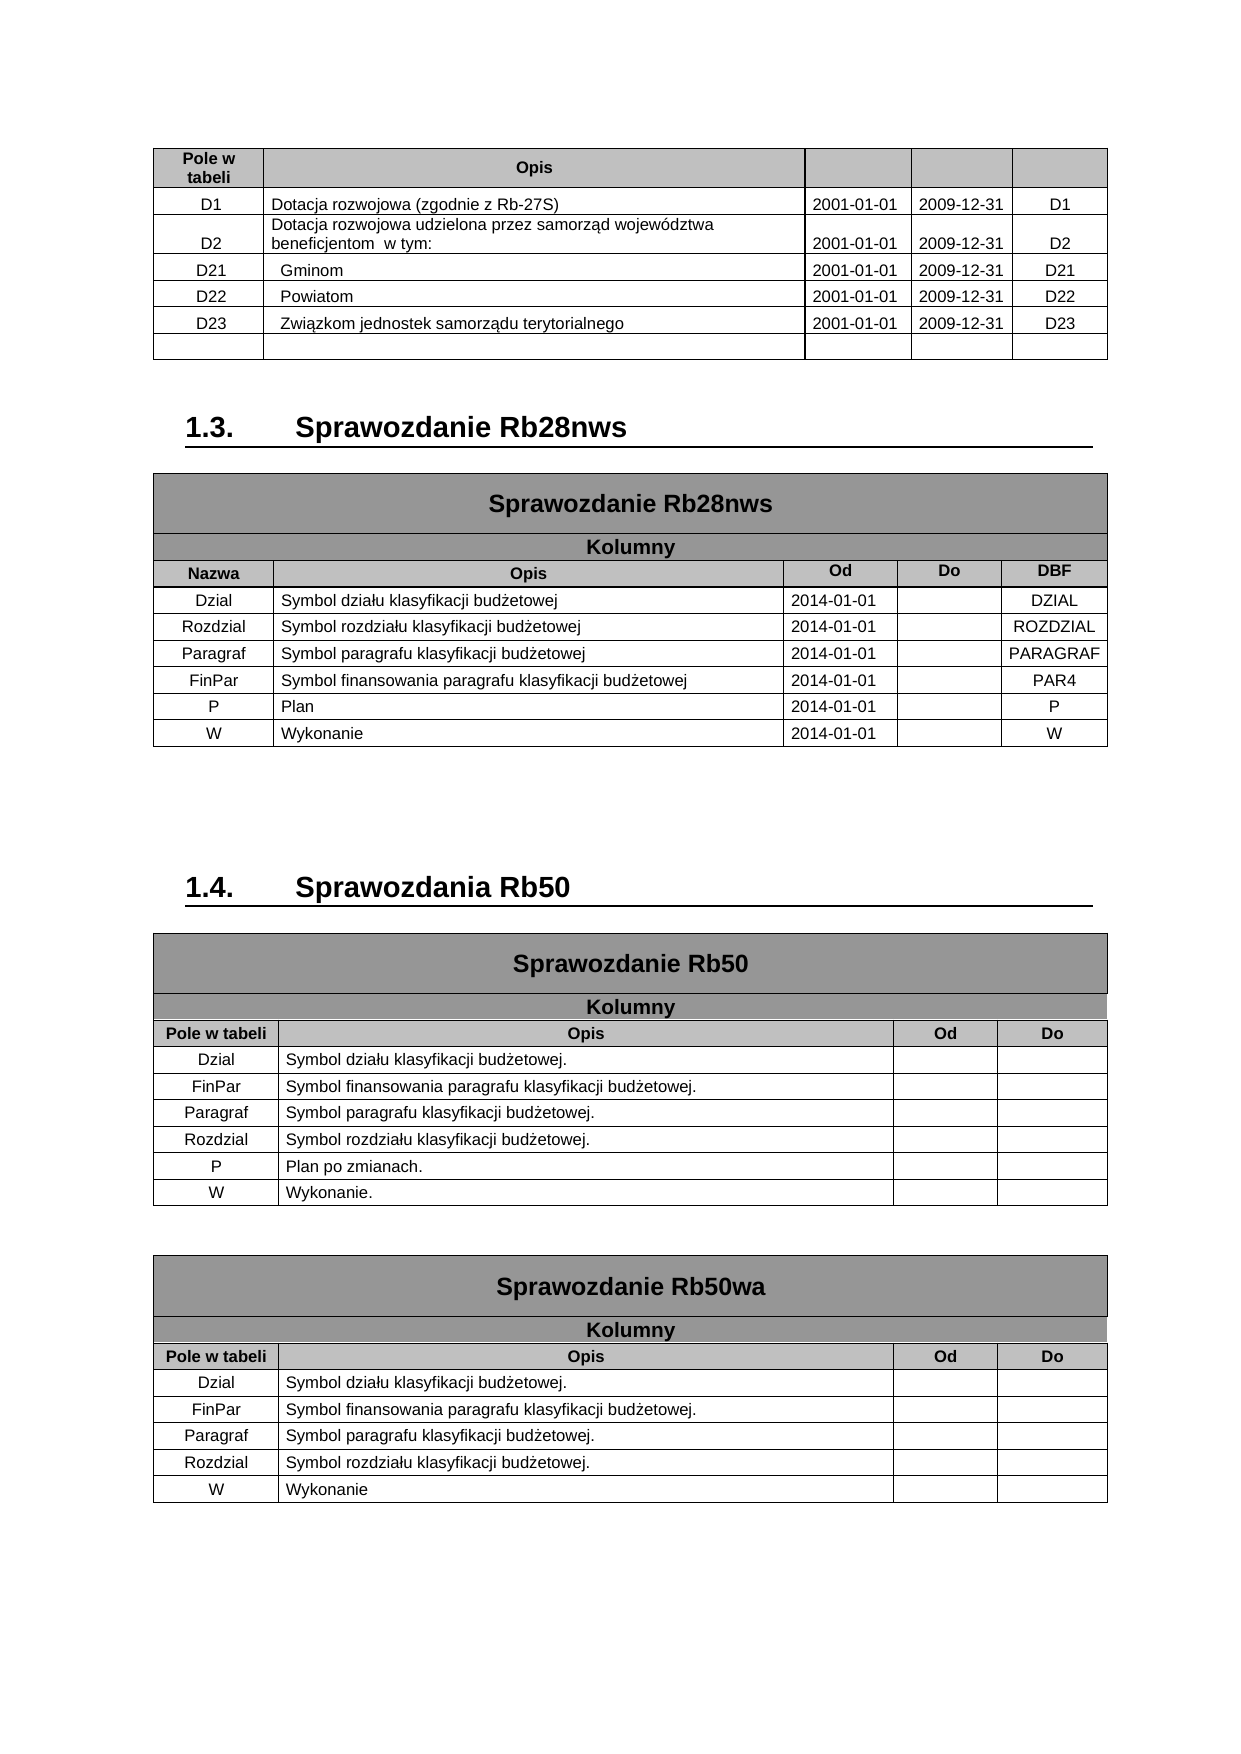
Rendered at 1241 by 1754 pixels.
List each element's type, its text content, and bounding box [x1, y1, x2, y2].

table_cell Dzial [154, 1047, 278, 1073]
table_cell PARAGRAF [1002, 641, 1107, 666]
table_cell Dzial [154, 588, 273, 613]
table_header Sprawozdanie Rb28nws [154, 474, 1107, 533]
table_cell [998, 1370, 1107, 1396]
table_cell [894, 1423, 997, 1449]
table_cell FinPar [154, 1397, 278, 1422]
table_cell [898, 588, 1001, 613]
table_cell D2 [154, 215, 263, 253]
table_cell [894, 1153, 997, 1179]
table_cell Symbol działu klasyfikacji budżetowej. [279, 1047, 893, 1073]
table_cell Opis [264, 149, 804, 187]
table_cell 2014-01-01 [784, 694, 897, 719]
table_cell [998, 1127, 1107, 1152]
table_cell Paragraf [154, 1100, 278, 1126]
table_cell D23 [154, 307, 263, 333]
table_cell Symbol paragrafu klasyfikacji budżetowej. [279, 1100, 893, 1126]
table_cell [898, 641, 1001, 666]
table_cell D21 [154, 254, 263, 279]
table_cell Pole w tabeli [154, 149, 263, 187]
table_cell [998, 1180, 1107, 1205]
table_cell 2001-01-01 [806, 188, 911, 213]
table_cell [898, 694, 1001, 719]
table_cell Dzial [154, 1370, 278, 1396]
table_header Sprawozdanie Rb50wa [154, 1256, 1107, 1316]
table_cell [998, 1100, 1107, 1126]
table_cell [912, 334, 1012, 359]
table_cell Plan [274, 694, 783, 719]
table_cell [998, 1450, 1107, 1475]
table_cell 2009-12-31 [912, 307, 1012, 333]
table_cell [264, 334, 804, 359]
table_cell [998, 1074, 1107, 1099]
table_cell Symbol rozdziału klasyfikacji budżetowej [274, 614, 783, 639]
table_cell Nazwa [154, 561, 273, 586]
table_cell 2009-12-31 [912, 281, 1012, 306]
table_cell 2001-01-01 [806, 254, 911, 279]
table_cell Do [998, 1344, 1107, 1369]
table_cell [894, 1476, 997, 1502]
table_cell [998, 1423, 1107, 1449]
table_cell [894, 1127, 997, 1152]
table_cell FinPar [154, 1074, 278, 1099]
table_cell [894, 1180, 997, 1205]
table_cell [154, 334, 263, 359]
table_cell P [154, 1153, 278, 1179]
table_cell Wykonanie [279, 1476, 893, 1502]
table_cell D1 [1013, 188, 1107, 213]
table_cell [806, 334, 911, 359]
table_cell Rozdzial [154, 614, 273, 639]
table_cell Symbol finansowania paragrafu klasyfikacji budżetowej [274, 667, 783, 693]
table_cell [894, 1370, 997, 1396]
table_cell DZIAL [1002, 588, 1107, 613]
table_cell Opis [279, 1344, 893, 1369]
table_cell D1 [154, 188, 263, 213]
table_cell [998, 1153, 1107, 1179]
table_cell [894, 1450, 997, 1475]
table_cell Symbol działu klasyfikacji budżetowej [274, 588, 783, 613]
table_cell W [154, 720, 273, 746]
table_cell ROZDZIAL [1002, 614, 1107, 639]
table_cell Symbol działu klasyfikacji budżetowej. [279, 1370, 893, 1396]
table_cell Dotacja rozwojowa (zgodnie z Rb-27S) [264, 188, 804, 213]
table_cell 2014-01-01 [784, 720, 897, 746]
table_cell Rozdzial [154, 1127, 278, 1152]
table_cell Wykonanie. [279, 1180, 893, 1205]
table_cell 2009-12-31 [912, 254, 1012, 279]
table_cell Symbol rozdziału klasyfikacji budżetowej. [279, 1127, 893, 1152]
table_cell FinPar [154, 667, 273, 693]
table_cell Symbol finansowania paragrafu klasyfikacji budżetowej. [279, 1074, 893, 1099]
table_cell Od [894, 1344, 997, 1369]
table_cell [998, 1047, 1107, 1073]
table_cell Gminom [264, 254, 804, 279]
table_cell Opis [279, 1021, 893, 1046]
table_cell Kolumny [154, 994, 1107, 1019]
table_cell 2014-01-01 [784, 614, 897, 639]
table_header Sprawozdanie Rb50 [154, 934, 1107, 993]
table_cell Powiatom [264, 281, 804, 306]
table_cell Symbol rozdziału klasyfikacji budżetowej. [279, 1450, 893, 1475]
table_cell 2001-01-01 [806, 307, 911, 333]
table_cell [894, 1397, 997, 1422]
table_cell P [154, 694, 273, 719]
table_cell Do [898, 561, 1001, 586]
table_cell Od [894, 1021, 997, 1046]
table_cell DBF [1002, 561, 1107, 586]
table_cell [894, 1047, 997, 1073]
table_cell W [154, 1476, 278, 1502]
table_cell Opis [274, 561, 783, 586]
table_cell [898, 667, 1001, 693]
table_cell D2 [1013, 215, 1107, 253]
table_cell [1013, 149, 1107, 187]
table_cell Rozdzial [154, 1450, 278, 1475]
subtitle Sprawozdanie Rb28nws [185, 410, 1093, 446]
table_cell Od [784, 561, 897, 586]
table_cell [279, 1423, 893, 1449]
table_cell D22 [1013, 281, 1107, 306]
table_cell [998, 1476, 1107, 1502]
table_cell [998, 1397, 1107, 1422]
table_cell W [154, 1180, 278, 1205]
table_cell 2009-12-31 [912, 215, 1012, 253]
table_cell Związkom jednostek samorządu terytorialnego [264, 307, 804, 333]
table_cell [898, 614, 1001, 639]
table_cell Pole w tabeli [154, 1344, 278, 1369]
table_cell PAR4 [1002, 667, 1107, 693]
table_cell Dotacja rozwojowa udzielona przez samorząd województwa beneficjentom w tym: [264, 215, 804, 253]
table_cell Wykonanie [274, 720, 783, 746]
table_cell Pole w tabeli [154, 1021, 278, 1046]
table_cell [894, 1074, 997, 1099]
table_cell [894, 1100, 997, 1126]
table_cell W [1002, 720, 1107, 746]
table_cell Symbol paragrafu klasyfikacji budżetowej [274, 641, 783, 666]
table_cell 2014-01-01 [784, 667, 897, 693]
table_cell Do [998, 1021, 1107, 1046]
table_cell Kolumny [154, 1317, 1107, 1342]
table_cell 2001-01-01 [806, 215, 911, 253]
table_cell D23 [1013, 307, 1107, 333]
table_cell [806, 149, 911, 187]
table_cell D22 [154, 281, 263, 306]
table_cell D21 [1013, 254, 1107, 279]
table_cell [912, 149, 1012, 187]
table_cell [279, 1397, 893, 1422]
table_cell 2014-01-01 [784, 641, 897, 666]
table_cell Kolumny [154, 534, 1107, 560]
table_cell P [1002, 694, 1107, 719]
table_cell 2009-12-31 [912, 188, 1012, 213]
table_cell Plan po zmianach. [279, 1153, 893, 1179]
table_cell 2001-01-01 [806, 281, 911, 306]
table_cell 2014-01-01 [784, 588, 897, 613]
table_cell Paragraf [154, 641, 273, 666]
table_cell [1013, 334, 1107, 359]
subtitle Sprawozdania Rb50 [185, 870, 1093, 905]
table_cell Paragraf [154, 1423, 278, 1449]
table_cell [898, 720, 1001, 746]
